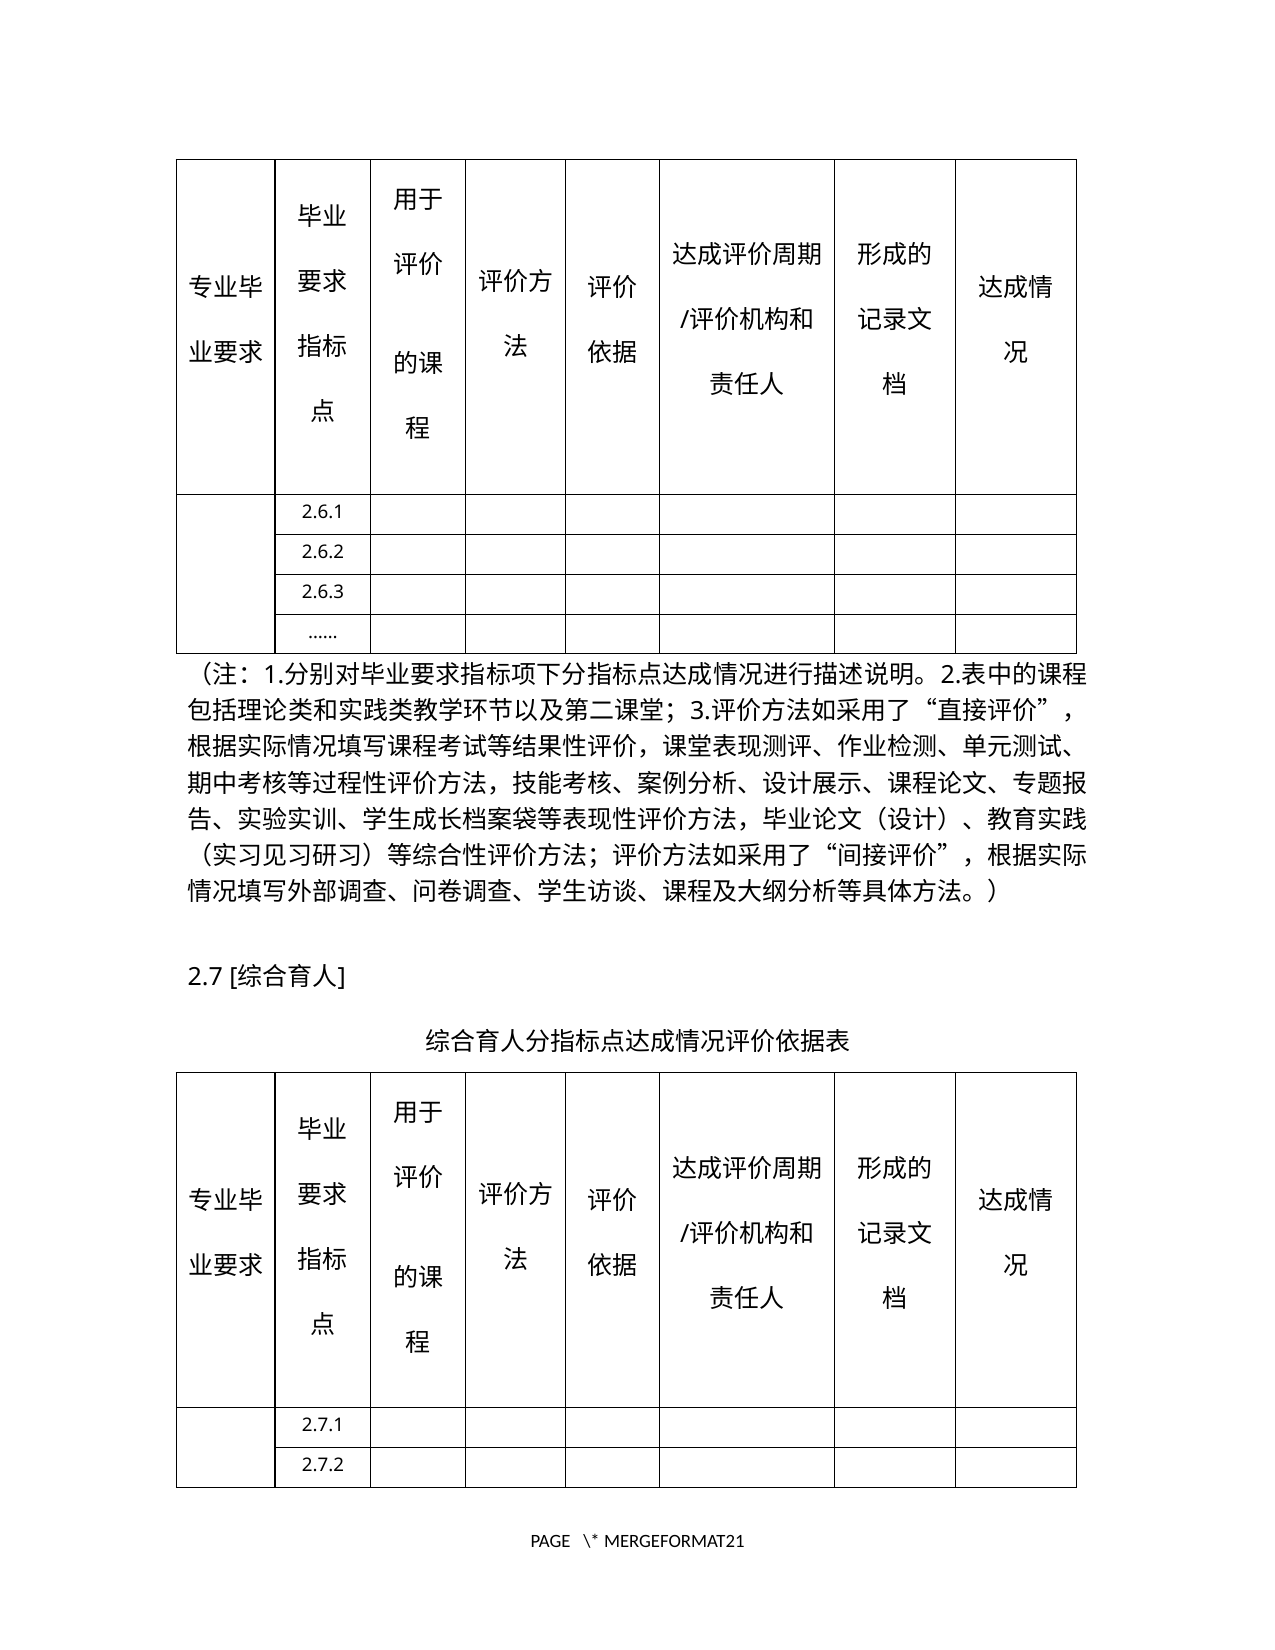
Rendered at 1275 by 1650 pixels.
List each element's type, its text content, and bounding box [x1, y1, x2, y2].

table_cell [566, 615, 659, 653]
table_cell [371, 615, 465, 653]
table_header 用于评价 的课程 [371, 160, 465, 494]
table_header 评价方法 [466, 1073, 565, 1407]
table_cell [660, 575, 834, 613]
table_cell [956, 1448, 1076, 1487]
table_cell [371, 495, 465, 534]
table_header 评价依据 [566, 160, 659, 494]
table_header 达成情况 [956, 1073, 1076, 1407]
table_cell [956, 575, 1076, 613]
table_cell [466, 535, 565, 573]
table_cell [566, 495, 659, 534]
table_cell [466, 1408, 565, 1447]
table_cell 2.6.1 [276, 495, 370, 534]
table_cell [835, 1448, 955, 1487]
table_header 达成情况 [956, 160, 1076, 494]
table_cell 2.7.1 [276, 1408, 370, 1447]
table_cell [371, 575, 465, 613]
table_header 达成评价周期/评价机构和责任人 [660, 160, 834, 494]
table_cell [956, 1408, 1076, 1447]
table_cell [956, 535, 1076, 573]
table_cell [466, 575, 565, 613]
table_cell [177, 495, 274, 653]
table_cell [371, 535, 465, 573]
list （注：1.分别对毕业要求指标项下分指标点达成情况进行描述说明。2.表中的课程包括理论类和实践类教学环节以及第二课堂；3.评价方法如采用了“直接评价”，根据实际情况填写课程考试等结果性评价，课堂表现测评、作业检测、单元测试、期中考核等过程性评价方法，技能考核、案例分析、设计展示、课程论文、专题报告、实验实训、学生成长档案袋等表现性评价方法，毕业论文（设计）、教育实践（实习见习研习）等综合性评价方法；评价方法如采用了“间接评价”，根据实际情况填写外部调查、问卷调查、学生访谈、课程及大纲分析等具体方法。） [187, 654, 1087, 908]
table_header 毕业要求指标点 [276, 160, 370, 494]
table_cell [566, 535, 659, 573]
table_cell [371, 1408, 465, 1447]
table_header 评价方法 [466, 160, 565, 494]
table_cell [835, 615, 955, 653]
table_cell …… [276, 615, 370, 653]
table_header 达成评价周期/评价机构和责任人 [660, 1073, 834, 1407]
table_cell [835, 535, 955, 573]
table_cell [466, 1448, 565, 1487]
table_cell [835, 1408, 955, 1447]
table_cell [566, 1408, 659, 1447]
table_cell 2.7.2 [276, 1448, 370, 1487]
table_cell [660, 535, 834, 573]
table_header 专业毕业要求 [177, 160, 274, 494]
table_cell [660, 495, 834, 534]
table_cell [371, 1448, 465, 1487]
table_cell [660, 1448, 834, 1487]
table_cell [835, 495, 955, 534]
table_cell [660, 615, 834, 653]
table_header 形成的记录文档 [835, 1073, 955, 1407]
table_cell [466, 615, 565, 653]
text 综合育人分指标点达成情况评价依据表 [187, 1007, 1087, 1072]
table_header 形成的记录文档 [835, 160, 955, 494]
table_cell [835, 575, 955, 613]
table_cell [566, 1448, 659, 1487]
table_header 用于评价 的课程 [371, 1073, 465, 1407]
table_cell [177, 1408, 274, 1487]
table_cell 2.6.2 [276, 535, 370, 573]
table_cell 2.6.3 [276, 575, 370, 613]
table_header 评价依据 [566, 1073, 659, 1407]
table_header 专业毕业要求 [177, 1073, 274, 1407]
table_cell [956, 615, 1076, 653]
table_cell [956, 495, 1076, 534]
table_cell [466, 495, 565, 534]
table_cell [566, 575, 659, 613]
table_cell [660, 1408, 834, 1447]
text 2.7 [综合育人] [187, 942, 1087, 1007]
table_header 毕业要求指标点 [276, 1073, 370, 1407]
